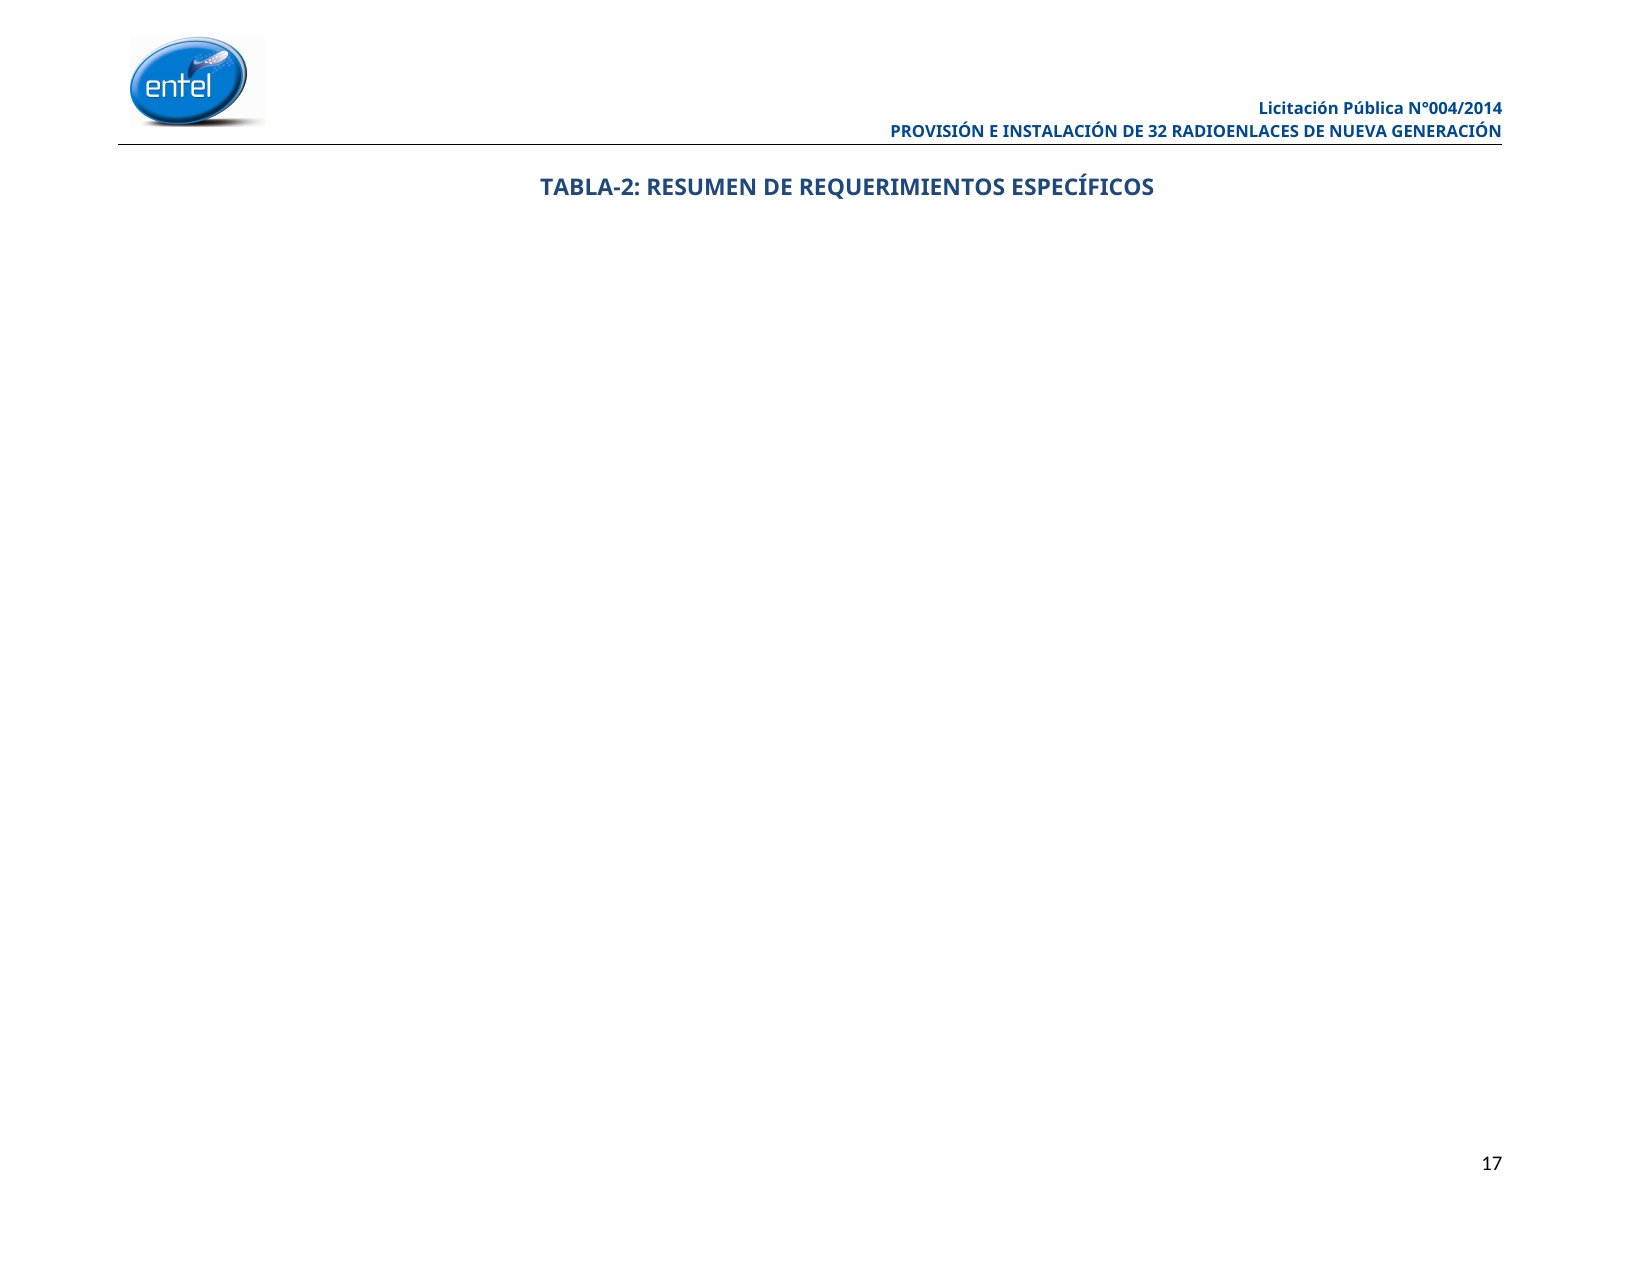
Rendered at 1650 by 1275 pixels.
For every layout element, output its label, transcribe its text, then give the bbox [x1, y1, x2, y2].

picture [129, 36, 265, 127]
list TABLA-2: RESUMEN DE REQUERIMIENTOS ESPECÍFICOS [192, 171, 1502, 202]
